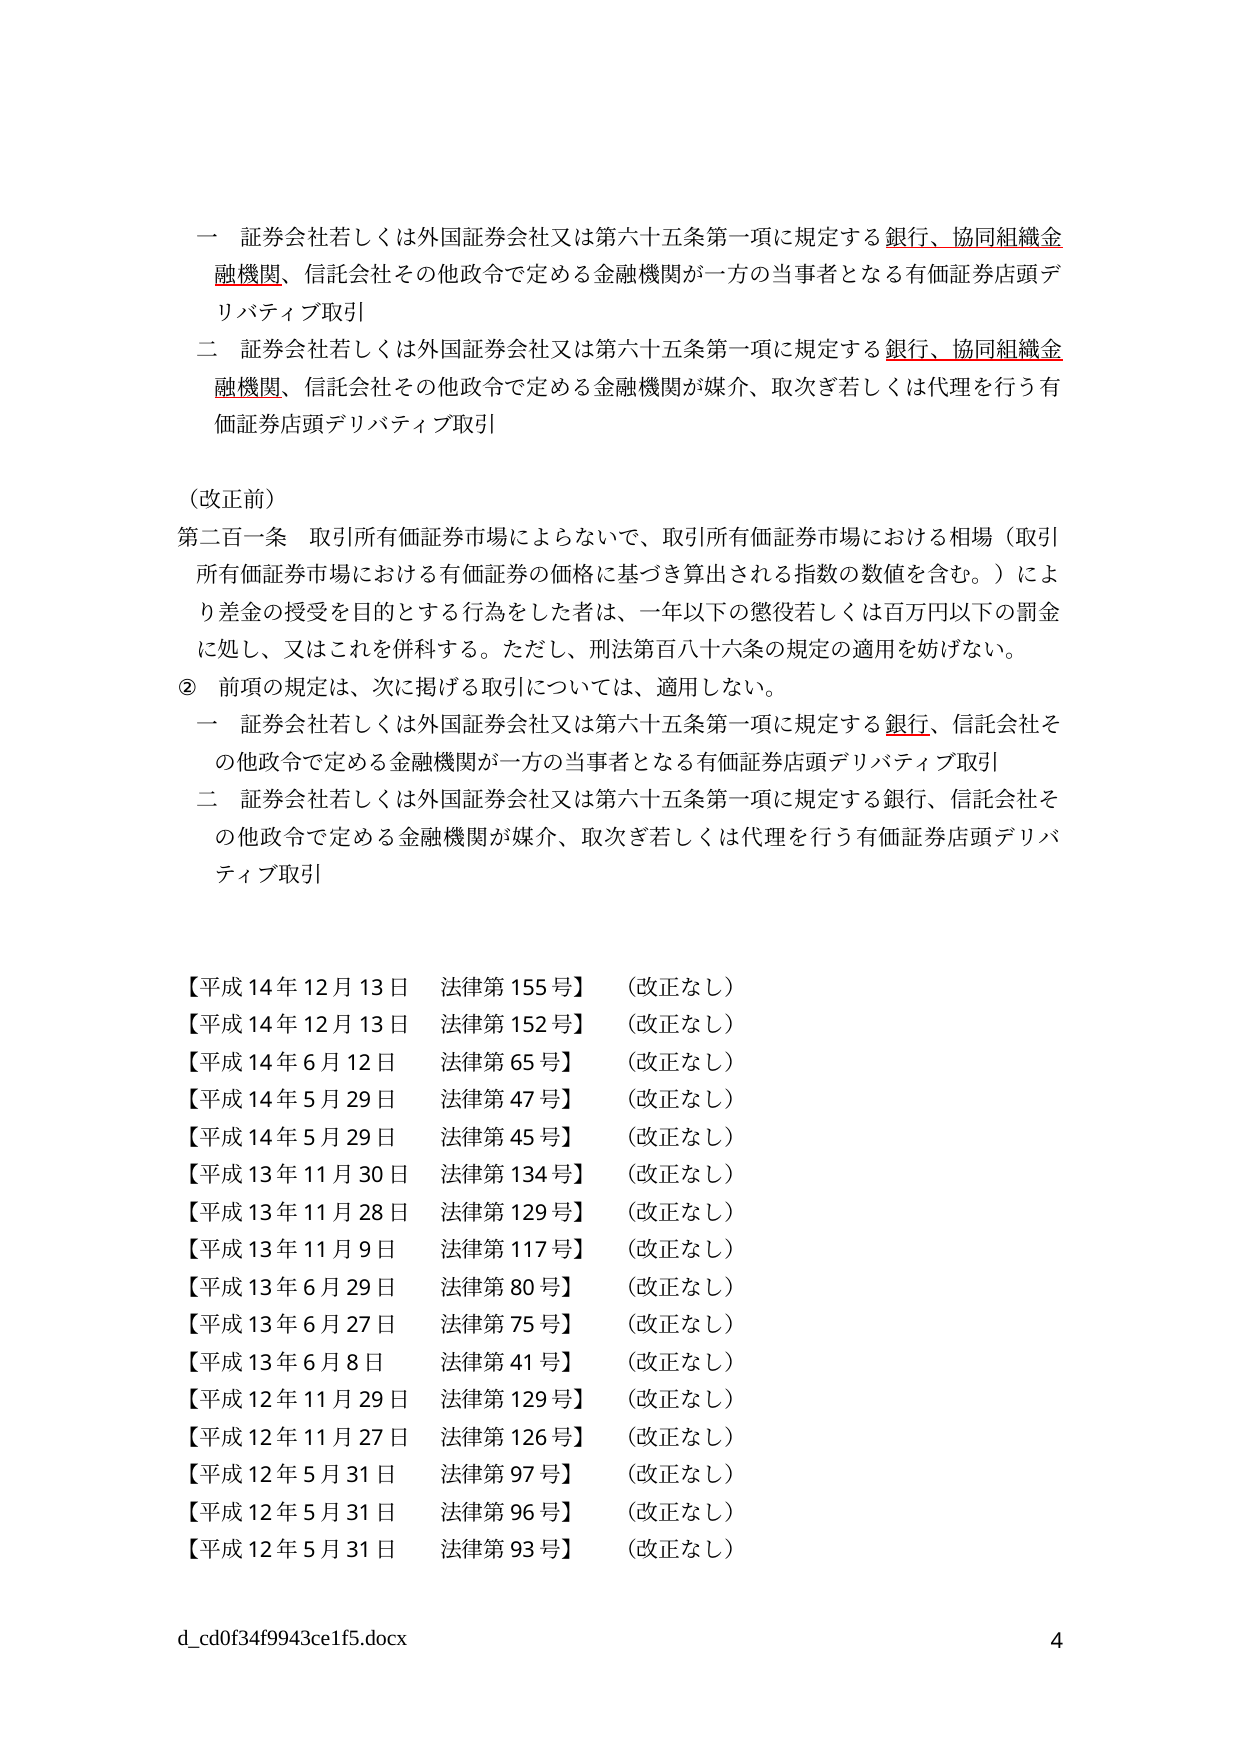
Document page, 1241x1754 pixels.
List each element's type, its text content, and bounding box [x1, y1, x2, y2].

text （改正前） [177, 479, 1063, 517]
text 【平成13年11月30日 法律第134号】 （改正なし） [177, 1154, 1063, 1192]
text 【平成12年11月27日 法律第126号】 （改正なし） [177, 1417, 1063, 1454]
text 【平成14年12月13日 法律第152号】 （改正なし） [177, 1004, 1063, 1042]
text 【平成12年5月31日 法律第97号】 （改正なし） [177, 1454, 1063, 1492]
text 【平成13年11月28日 法律第129号】 （改正なし） [177, 1192, 1063, 1229]
text 【平成14年5月29日 法律第45号】 （改正なし） [177, 1117, 1063, 1154]
text ② 前項の規定は、次に掲げる取引については、適用しない。 [177, 667, 1063, 704]
text 【平成14年6月12日 法律第65号】 （改正なし） [177, 1042, 1063, 1079]
text 二 証券会社若しくは外国証券会社又は第六十五条第一項に規定する銀行、協同組織金融機関、信託会社その他政令で定める金融機関が媒介、取次ぎ若しくは代理を行う有価証券店頭デリバティブ取引 [196, 329, 1063, 442]
text 一 証券会社若しくは外国証券会社又は第六十五条第一項に規定する銀行、信託会社その他政令で定める金融機関が一方の当事者となる有価証券店頭デリバティブ取引 [196, 704, 1063, 779]
text 【平成13年6月27日 法律第75号】 （改正なし） [177, 1304, 1063, 1342]
text 【平成13年6月8日 法律第41号】 （改正なし） [177, 1342, 1063, 1379]
text 【平成12年5月31日 法律第93号】 （改正なし） [177, 1529, 1063, 1567]
text 【平成12年5月31日 法律第96号】 （改正なし） [177, 1492, 1063, 1529]
text 【平成13年11月9日 法律第117号】 （改正なし） [177, 1229, 1063, 1267]
text 【平成14年5月29日 法律第47号】 （改正なし） [177, 1079, 1063, 1117]
text 【平成14年12月13日 法律第155号】 （改正なし） [177, 967, 1063, 1004]
text 二 証券会社若しくは外国証券会社又は第六十五条第一項に規定する銀行、信託会社その他政令で定める金融機関が媒介、取次ぎ若しくは代理を行う有価証券店頭デリバティブ取引 [196, 779, 1063, 892]
text 【平成12年11月29日 法律第129号】 （改正なし） [177, 1379, 1063, 1417]
text 【平成13年6月29日 法律第80号】 （改正なし） [177, 1267, 1063, 1304]
text 一 証券会社若しくは外国証券会社又は第六十五条第一項に規定する銀行、協同組織金融機関、信託会社その他政令で定める金融機関が一方の当事者となる有価証券店頭デリバティブ取引 [196, 217, 1063, 329]
